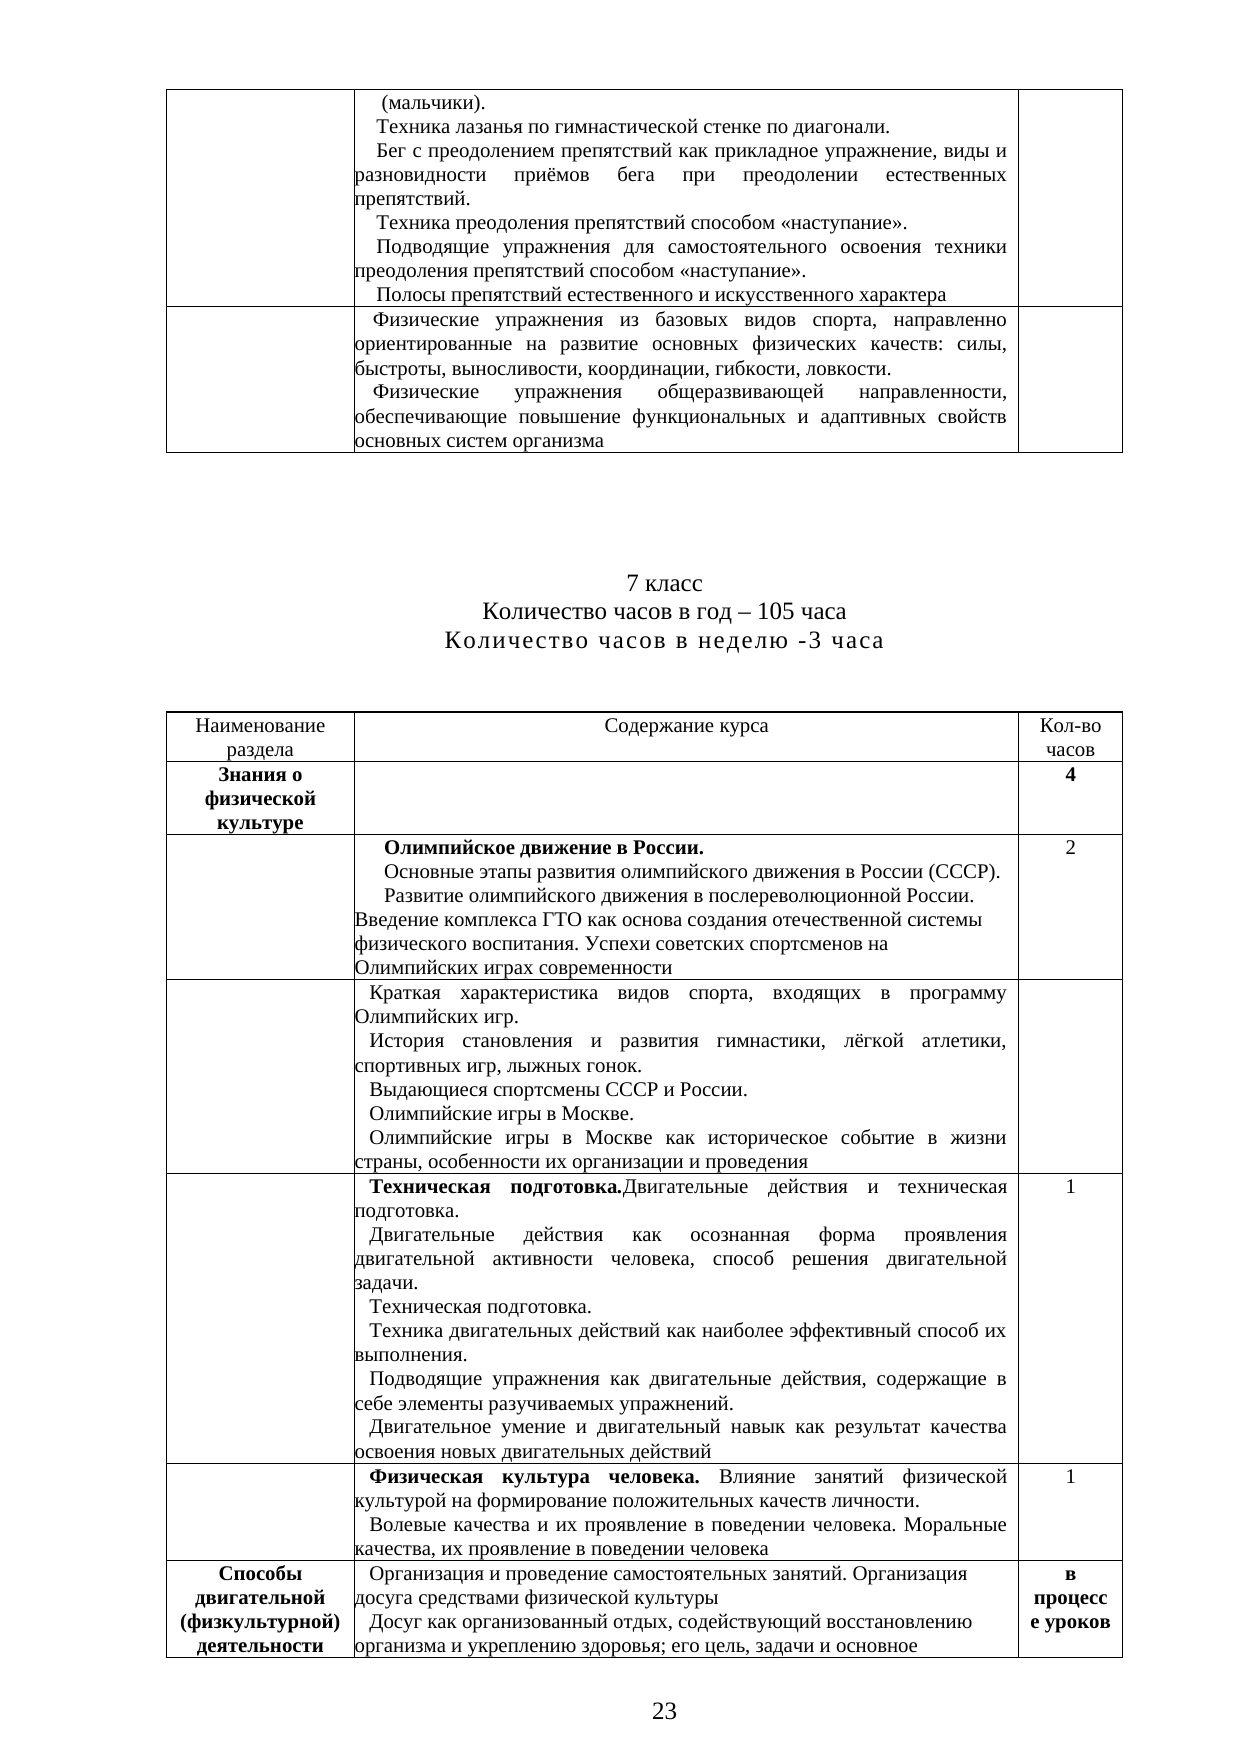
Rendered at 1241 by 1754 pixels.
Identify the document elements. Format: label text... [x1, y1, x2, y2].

table_cell Физические упражнения из базовых видов спорта, направленно ориентированные на развитие основных физических качеств: силы, быстроты, выносливости, координации, гибкости, ловкости. Физические упражнения общеразвивающей направленности, обеспечивающие повышение функциональных и адаптивных свойств основных систем организма [355, 307, 1018, 452]
table_cell в процессе уроков [1019, 1561, 1122, 1657]
table_header Наименование раздела [167, 713, 354, 761]
table_header Содержание курса [355, 713, 1018, 761]
table_cell [167, 835, 354, 979]
table_cell 1 [1019, 1464, 1122, 1560]
table_cell [1019, 90, 1122, 306]
table_cell Техническая подготовка.Двигательные действия и техническая подготовка. Двигательные действия как осознанная форма проявления двигательной активности человека, способ решения двигательной задачи. Техническая подготовка. Техника двигательных действий как наиболее эффективный способ их выполнения. Подводящие упражнения как двигательные действия, содержащие в себе элементы разучиваемых упражнений. Двигательное умение и двигательный навык как результат качества освоения новых двигательных действий [355, 1174, 1018, 1463]
table_cell [1019, 980, 1122, 1173]
table_cell Физическая культура человека. Влияние занятий физической культурой на формирование положительных качеств личности. Волевые качества и их проявление в поведении человека. Моральные качества, их проявление в поведении человека [355, 1464, 1018, 1560]
text 7 класс [177, 568, 1152, 596]
table_cell [167, 307, 354, 452]
table_cell [167, 90, 354, 306]
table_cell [355, 1561, 1018, 1657]
table_cell Знания о физической культуре [167, 762, 354, 834]
table_cell 2 [1019, 835, 1122, 979]
table_header Кол-во часов [1019, 713, 1122, 761]
table_cell 4 [1019, 762, 1122, 834]
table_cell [167, 1561, 354, 1657]
table_cell Олимпийское движение в России. Основные этапы развития олимпийского движения в России (СССР). Развитие олимпийского движения в послереволюционной России. Введение комплекса ГТО как основа создания отечественной системы физического воспитания. Успехи советских спортсменов на Олимпийских играх современности [355, 835, 1018, 979]
table_cell 1 [1019, 1174, 1122, 1463]
text Количество часов в неделю -3 часа [177, 625, 1152, 654]
text Количество часов в год – 105 часа [177, 596, 1152, 625]
table_cell [167, 980, 354, 1173]
table_cell Краткая характеристика видов спорта, входящих в программу Олимпийских игр. История становления и развития гимнастики, лёгкой атлетики, спортивных игр, лыжных гонок. Выдающиеся спортсмены СССР и России. Олимпийские игры в Москве. Олимпийские игры в Москве как историческое событие в жизни страны, особенности их организации и проведения [355, 980, 1018, 1173]
table_cell (мальчики). Техника лазанья по гимнастической стенке по диагонали. Бег с преодолением препятствий как прикладное упражнение, виды и разновидности приёмов бега при преодолении естественных препятствий. Техника преодоления препятствий способом «наступание». Подводящие упражнения для самостоятельного освоения техники преодоления препятствий способом «наступание». Полосы препятствий естественного и искусственного характера [355, 90, 1018, 306]
table_cell [167, 1464, 354, 1560]
table_cell [355, 762, 1018, 834]
table_cell [1019, 307, 1122, 452]
table_cell [167, 1174, 354, 1463]
